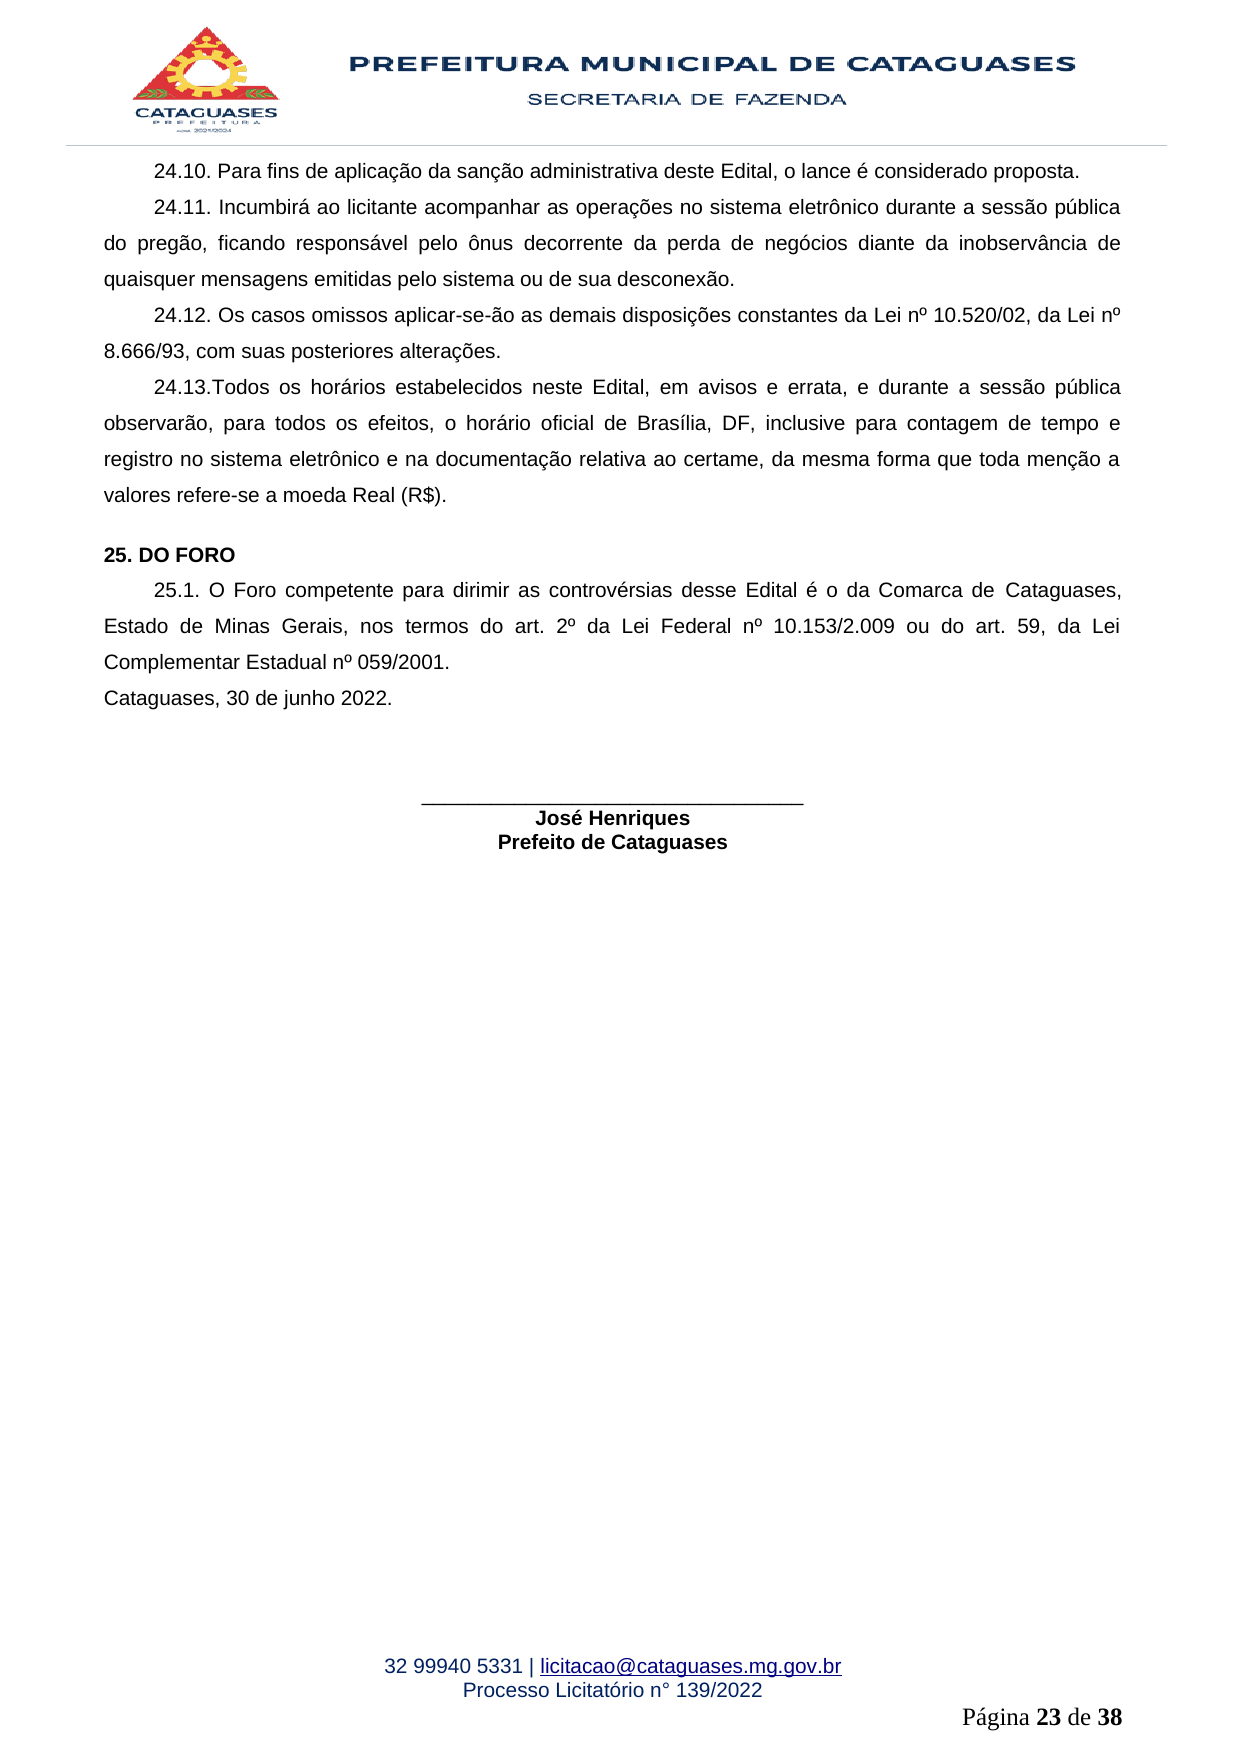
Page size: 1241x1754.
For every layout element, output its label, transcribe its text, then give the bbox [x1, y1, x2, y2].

text 24.10. Para fins de aplicação da sanção administrativa deste Edital, o lance é considerado proposta. [103, 159, 1122, 183]
text 24.12. Os casos omissos aplicar-se-ão as demais disposições constantes da Lei nº 10.520/02, da Lei nº 8.666/93, com suas posteriores alterações. [103, 303, 1122, 363]
text 25. DO FORO [103, 542, 1122, 566]
text José Henriques [103, 806, 1122, 830]
text 25.1. O Foro competente para dirimir as controvérsias desse Edital é o da Comarca de Cataguases, Estado de Minas Gerais, nos termos do art. 2º da Lei Federal nº 10.153/2.009 ou do art. 59, da Lei Complementar Estadual nº 059/2001. [103, 578, 1122, 674]
picture [65, 23, 1168, 146]
text 24.13.Todos os horários estabelecidos neste Edital, em avisos e errata, e durante a sessão pública observarão, para todos os efeitos, o horário oficial de Brasília, DF, inclusive para contagem de tempo e registro no sistema eletrônico e na documentação relativa ao certame, da mesma forma que toda menção a valores refere-se a moeda Real (R$). [103, 375, 1122, 506]
text Cataguases, 30 de junho 2022. [103, 686, 1122, 710]
text _________________________________ [103, 782, 1122, 806]
text 24.11. Incumbirá ao licitante acompanhar as operações no sistema eletrônico durante a sessão pública do pregão, ficando responsável pelo ônus decorrente da perda de negócios diante da inobservância de quaisquer mensagens emitidas pelo sistema ou de sua desconexão. [103, 195, 1122, 291]
text Prefeito de Cataguases [103, 830, 1122, 854]
